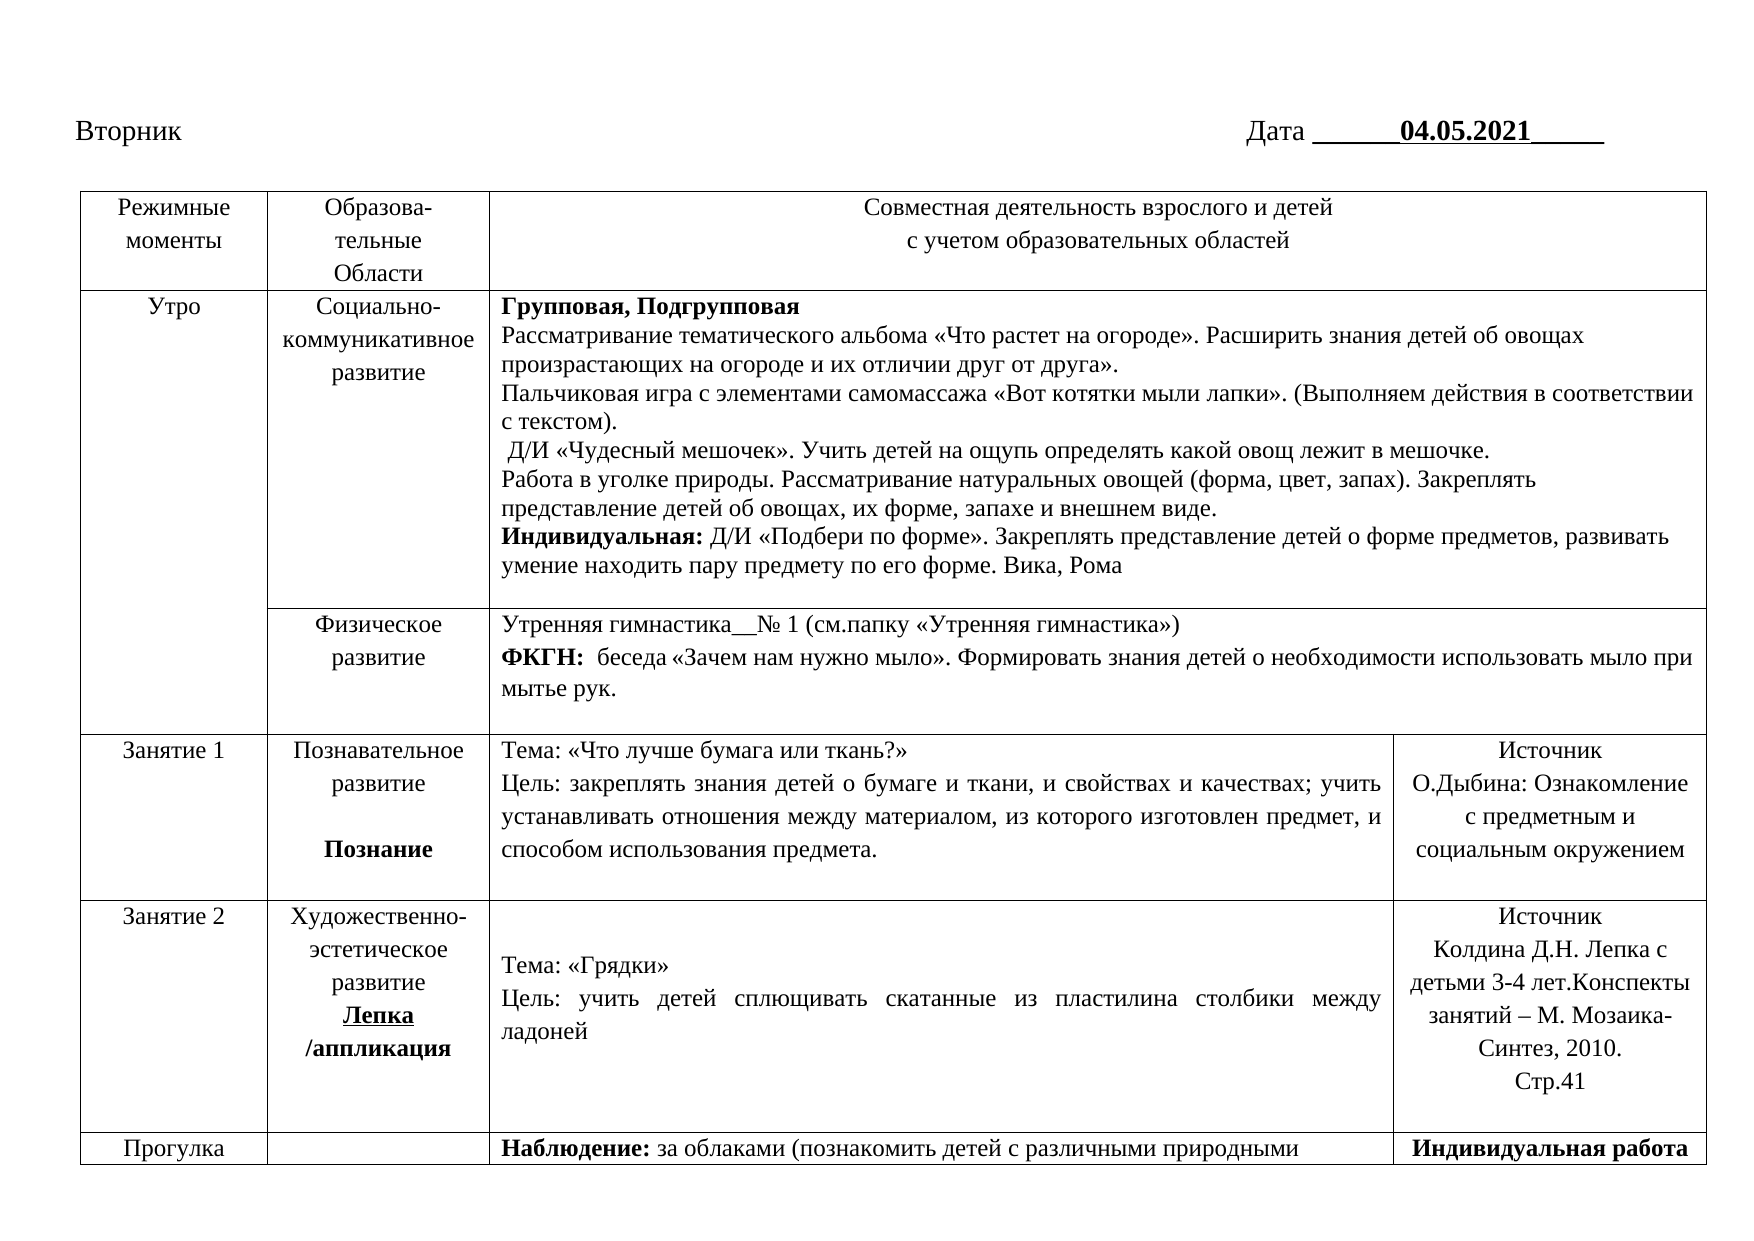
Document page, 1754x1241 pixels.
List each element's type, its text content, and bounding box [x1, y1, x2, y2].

table_cell Источник Колдина Д.Н. Лепка с детьми 3-4 лет.Конспекты занятий – М. Мозаика-Синтез, 2010. Стр.41 [1394, 901, 1706, 1132]
table_cell Художественно-эстетическое развитие Лепка /аппликация [268, 901, 489, 1132]
table_cell Групповая, Подгрупповая Рассматривание тематического альбома «Что растет на огороде». Расширить знания детей об овощах произрастающих на огороде и их отличии друг от друга». Пальчиковая игра с элементами самомассажа «Вот котятки мыли лапки». (Выполняем действия в соответствии с текстом). Д/И «Чудесный мешочек». Учить детей на ощупь определять какой овощ лежит в мешочке. Работа в уголке природы. Рассматривание натуральных овощей (форма, цвет, запах). Закреплять представление детей об овощах, их форме, запахе и внешнем виде. Индивидуальная: Д/И «Подбери по форме». Закреплять представление детей о форме предметов, развивать умение находить пару предмету по его форме. Вика, Рома [490, 291, 1706, 608]
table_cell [268, 1133, 489, 1164]
table_cell Занятие 1 [81, 735, 267, 900]
table_cell Физическое развитие [268, 609, 489, 734]
table_header Режимные моменты [81, 192, 267, 290]
table_cell Утро [81, 291, 267, 734]
table_cell Занятие 2 [81, 901, 267, 1132]
table_header Совместная деятельность взрослого и детей с учетом образовательных областей [490, 192, 1706, 290]
table_cell Прогулка [81, 1133, 267, 1164]
text Вторник Дата ______04.05.2021_____ [75, 113, 1679, 147]
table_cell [490, 1133, 1393, 1164]
table_cell Источник О.Дыбина: Ознакомление с предметным и социальным окружением [1394, 735, 1706, 900]
table_cell Тема: «Что лучше бумага или ткань?» Цель: закреплять знания детей о бумаге и ткани, и свойствах и качествах; учить устанавливать отношения между материалом, из которого изготовлен предмет, и способом использования предмета. [490, 735, 1393, 900]
table_cell Познавательное развитие Познание [268, 735, 489, 900]
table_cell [1394, 1133, 1706, 1164]
table_cell Тема: «Грядки» Цель: учить детей сплющивать скатанные из пластилина столбики между ладоней [490, 901, 1393, 1132]
table_header Образова- тельные Области [268, 192, 489, 290]
table_cell Утренняя гимнастика__№ 1 (см.папку «Утренняя гимнастика») ФКГН: беседа «Зачем нам нужно мыло». Формировать знания детей о необходимости использовать мыло при мытье рук. [490, 609, 1706, 734]
table_cell Социально-коммуникативное развитие [268, 291, 489, 608]
